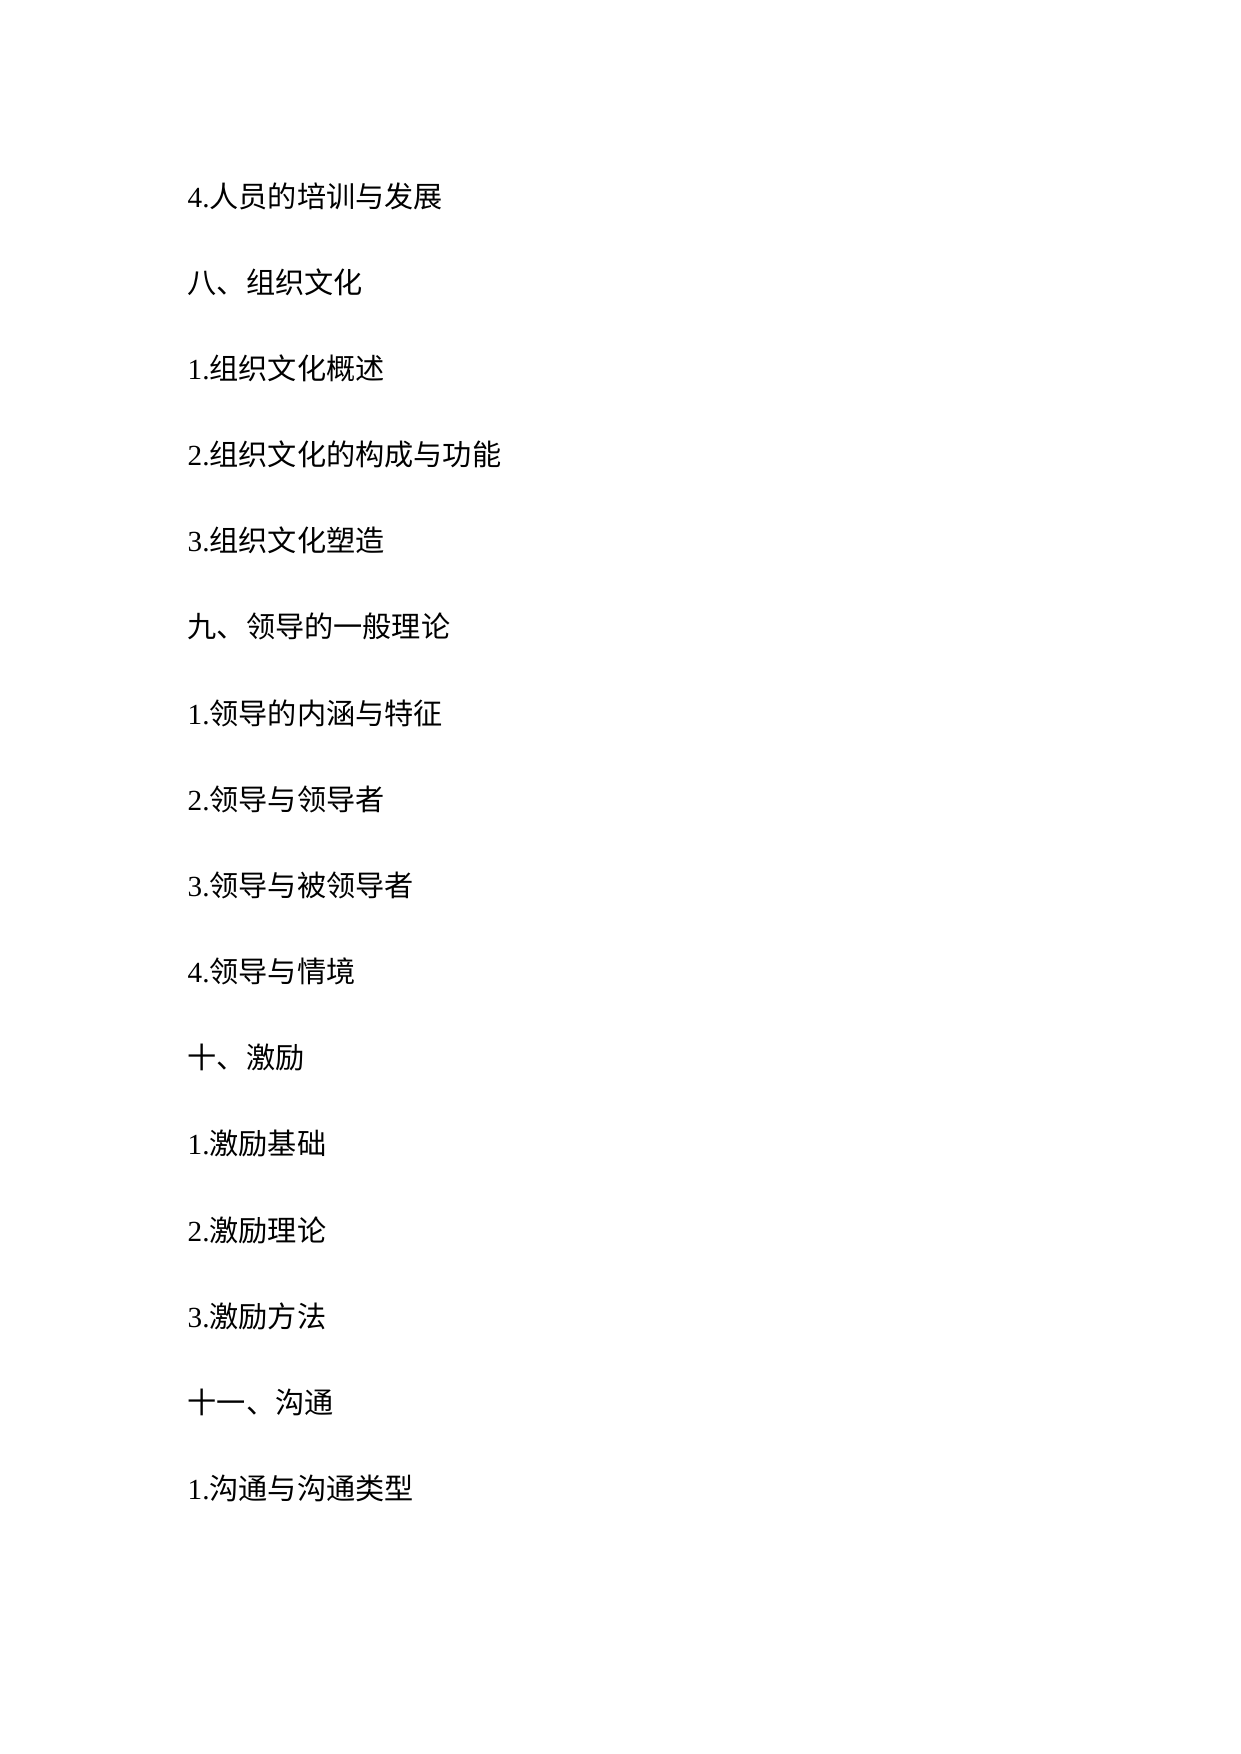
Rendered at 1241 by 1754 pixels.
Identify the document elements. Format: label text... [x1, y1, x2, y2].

text 八、组织文化 [187, 248, 1053, 313]
text 2.领导与领导者 [187, 765, 1053, 830]
text 1.沟通与沟通类型 [187, 1454, 1053, 1519]
text 2.组织文化的构成与功能 [187, 420, 1053, 485]
text 3.组织文化塑造 [187, 507, 1053, 572]
text 4.人员的培训与发展 [187, 162, 1053, 227]
text 1.组织文化概述 [187, 334, 1053, 399]
text 九、领导的一般理论 [187, 593, 1053, 658]
text 十一、沟通 [187, 1368, 1053, 1433]
text 1.激励基础 [187, 1109, 1053, 1174]
text 2.激励理论 [187, 1196, 1053, 1261]
text 1.领导的内涵与特征 [187, 679, 1053, 744]
text 3.领导与被领导者 [187, 851, 1053, 916]
text 4.领导与情境 [187, 937, 1053, 1002]
text 十、激励 [187, 1023, 1053, 1088]
text 3.激励方法 [187, 1282, 1053, 1347]
